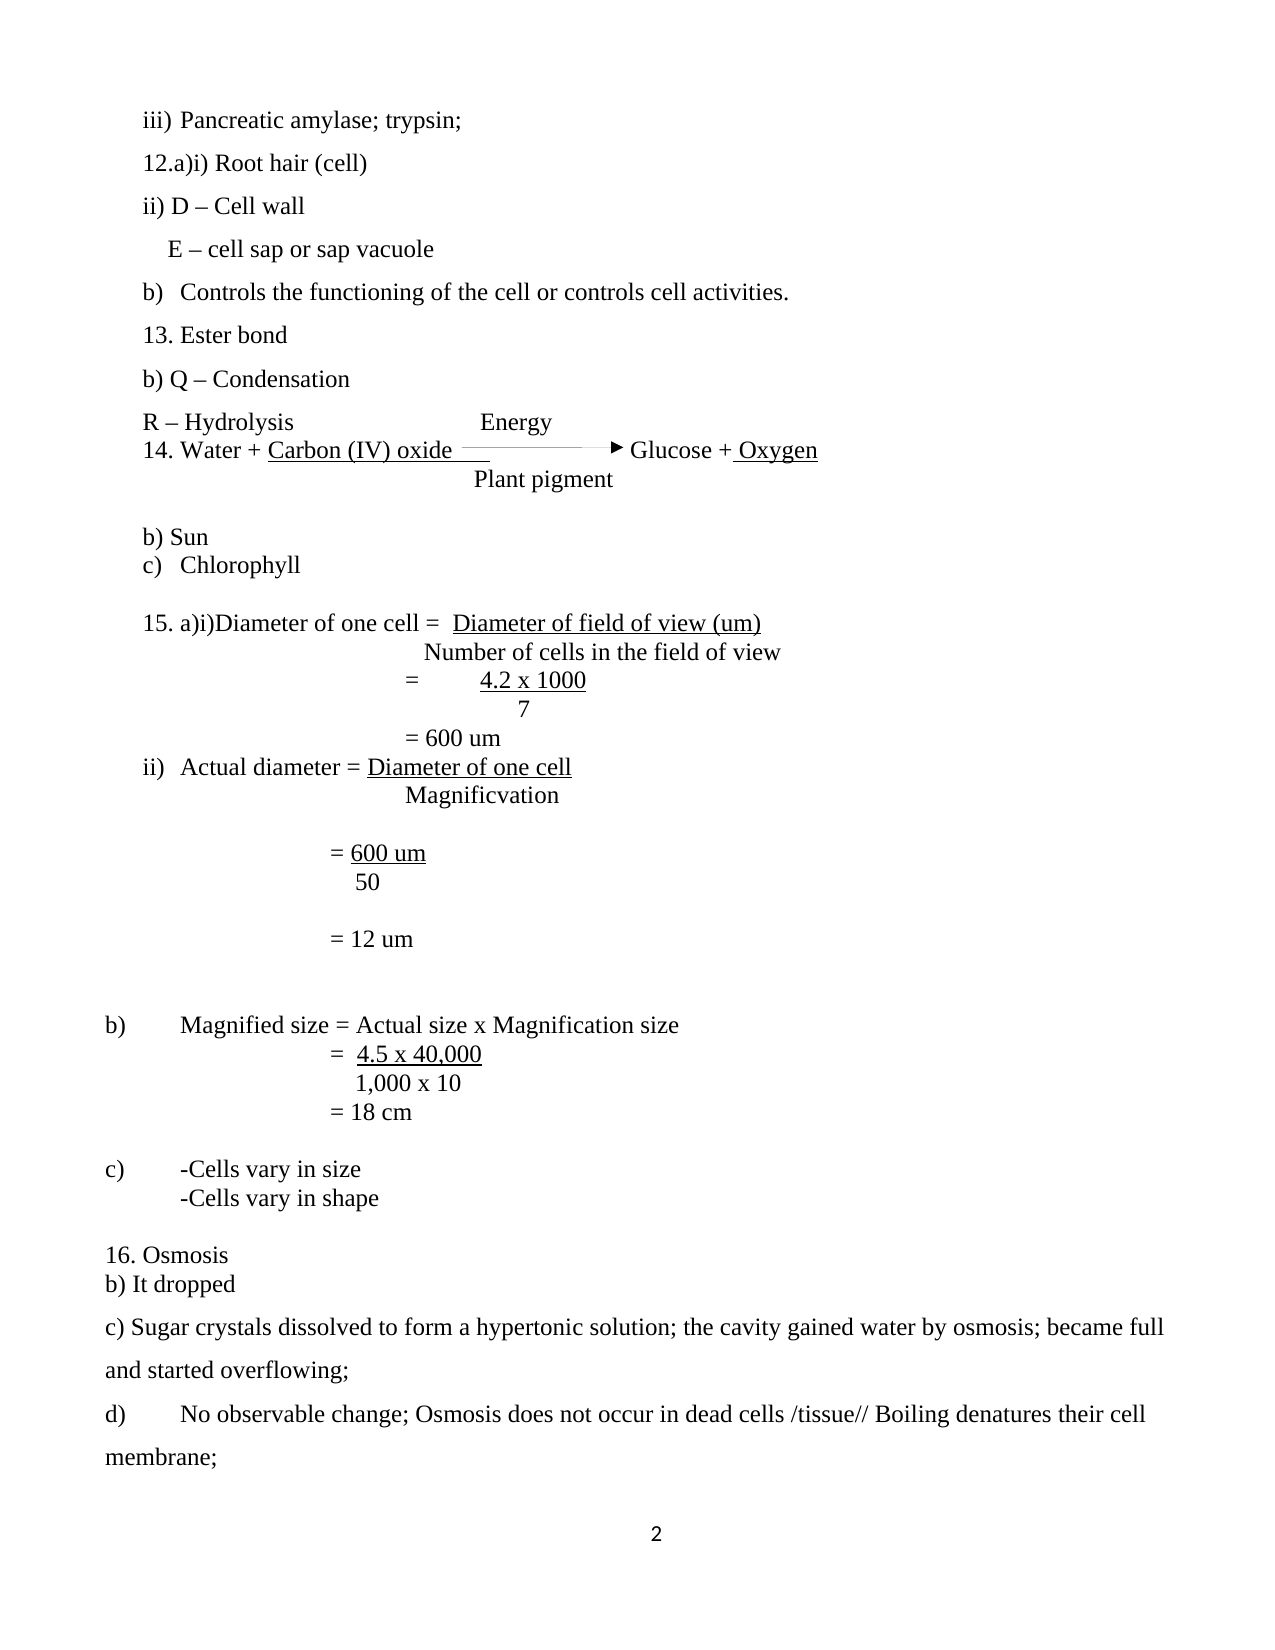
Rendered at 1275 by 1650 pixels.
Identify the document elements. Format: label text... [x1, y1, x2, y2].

text R – Hydrolysis Energy [142, 407, 1170, 436]
text E – cell sap or sap vacuole [142, 234, 1170, 263]
text b) Sun [142, 522, 1170, 551]
text b) It dropped [105, 1269, 1170, 1298]
text 14. Water + Carbon (IV) oxide Glucose + Oxygen [142, 436, 1170, 464]
text 15. a)i)Diameter of one cell = Diameter of field of view (um) [142, 608, 1170, 637]
text 12.a)i) Root hair (cell) [142, 148, 1170, 177]
text c) Chlorophyll [142, 551, 1170, 579]
text c) Sugar crystals dissolved to form a hypertonic solution; the cavity gained water by osmosis; became full and started overflowing; [105, 1312, 1170, 1384]
text ii) Actual diameter = Diameter of one cell [142, 752, 1170, 781]
text = 12 um [142, 924, 1170, 953]
text Plant pigment [142, 464, 1170, 493]
text Magnificvation [142, 781, 1170, 809]
text 13. Ester bond [142, 321, 1170, 349]
text Number of cells in the field of view [142, 637, 1170, 666]
text = 600 um [142, 723, 1170, 752]
text 50 [142, 867, 1170, 896]
text c) -Cells vary in size [105, 1154, 1170, 1183]
text d) No observable change; Osmosis does not occur in dead cells /tissue// Boiling denatures their cell membrane; [105, 1399, 1170, 1471]
text 1,000 x 10 [105, 1068, 1170, 1097]
text = 4.5 x 40,000 [105, 1039, 1170, 1068]
text -Cells vary in shape [105, 1183, 1170, 1212]
text 16. Osmosis [105, 1241, 1170, 1269]
text b) Magnified size = Actual size x Magnification size [105, 1011, 1170, 1039]
text b) Q – Condensation [142, 364, 1170, 392]
text = 4.2 x 1000 [142, 666, 1170, 694]
text ii) D – Cell wall [142, 191, 1170, 220]
text = 600 um [142, 838, 1170, 867]
text = 18 cm [105, 1097, 1170, 1126]
text iii) Pancreatic amylase; trypsin; [142, 105, 1170, 134]
text 7 [142, 694, 1170, 723]
text b) Controls the functioning of the cell or controls cell activities. [142, 277, 1170, 306]
